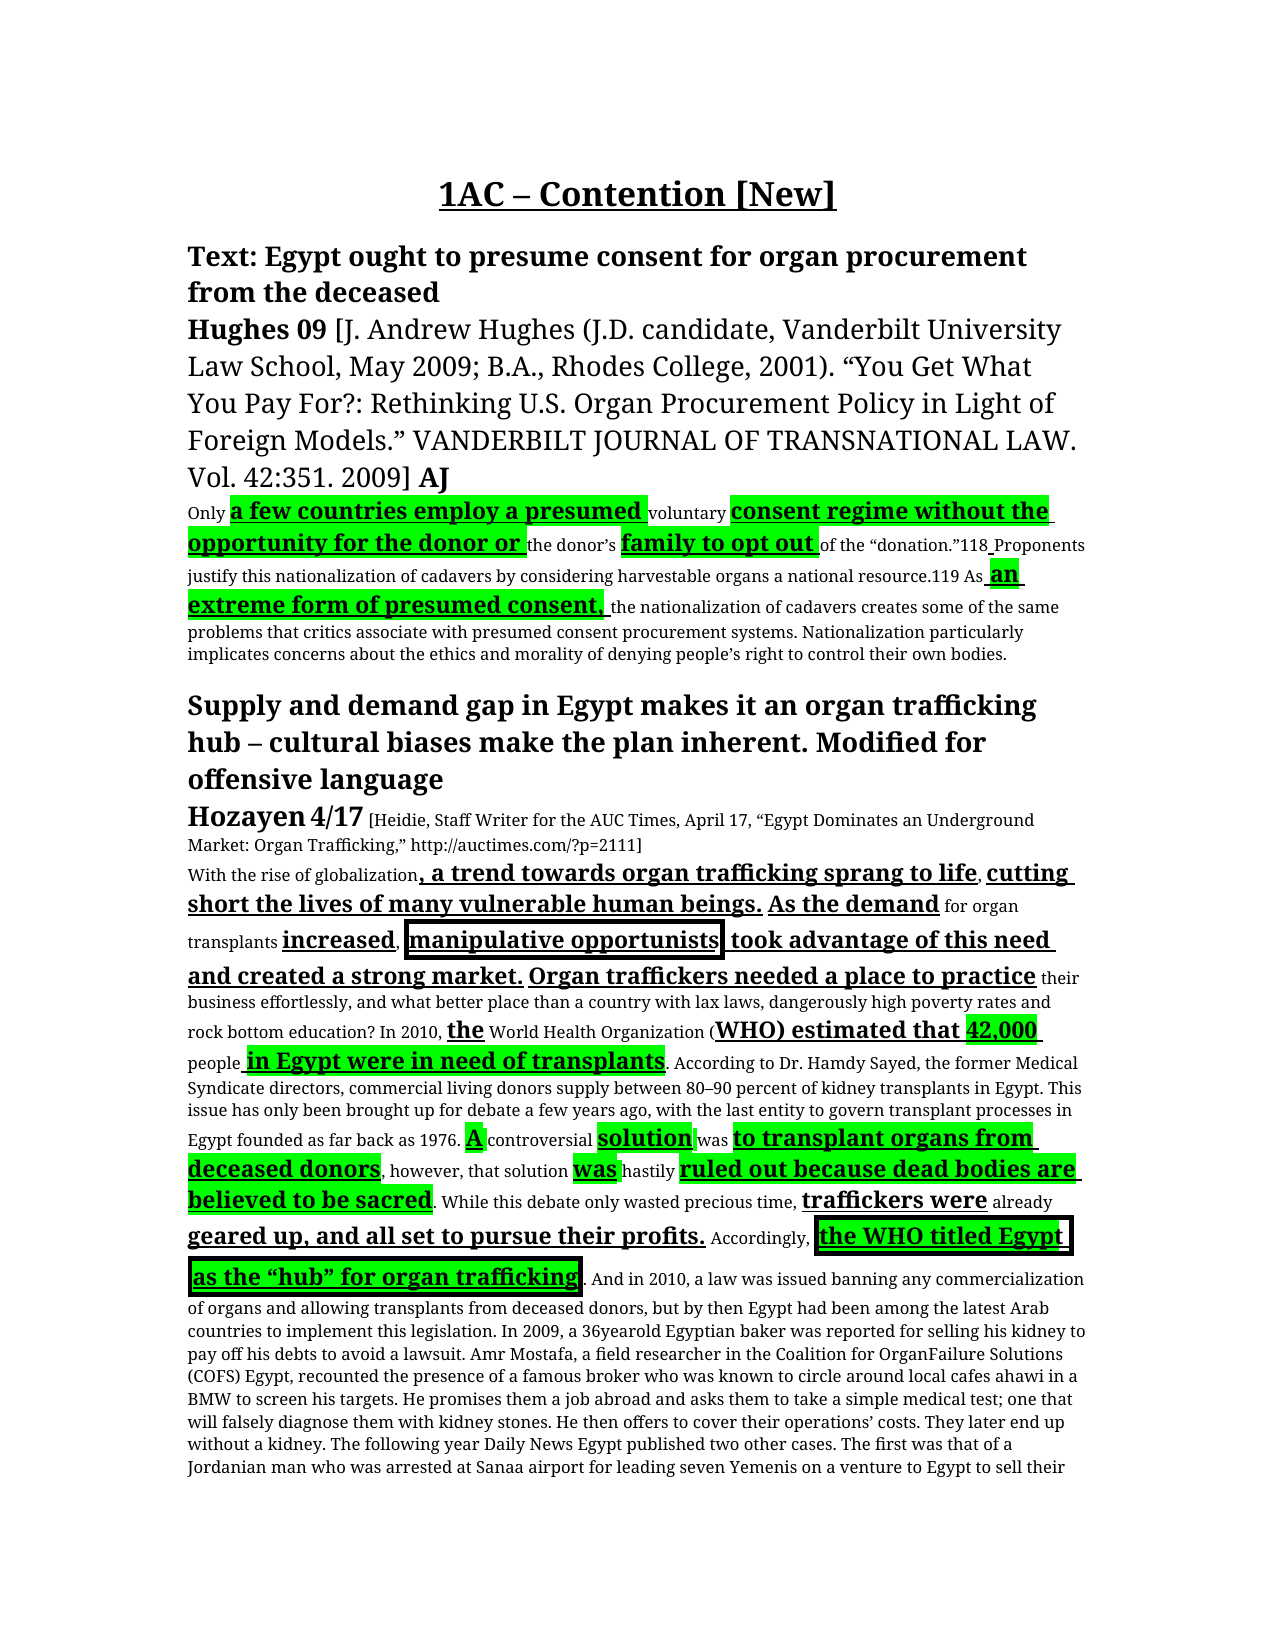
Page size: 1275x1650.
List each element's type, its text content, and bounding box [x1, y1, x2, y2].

subtitle 1AC – Contention [New] [187, 171, 1087, 216]
subtitle Text: Egypt ought to presume consent for organ procurement from the deceased [187, 237, 1087, 311]
subtitle Supply and demand gap in Egypt makes it an organ trafficking hub – cultural biases make the plan inherent. Modified for offensive language [187, 686, 1087, 797]
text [187, 857, 1087, 1478]
text Hozayen 4/17 [Heidie, Staff Writer for the AUC Times, April 17, “Egypt Dominates an Underground Market: Organ Trafficking,” http://auctimes.com/?p=2111] [187, 797, 1087, 857]
text Only a few countries employ a presumed voluntary consent regime without the opportunity for the donor or the donor’s family to opt out of the “donation.”118 Proponents justify this nationalization of cadavers by considering harvestable organs a national resource.119 As an extreme form of presumed consent, the nationalization of cadavers creates some of the same problems that critics associate with presumed consent procurement systems. Nationalization particularly implicates concerns about the ethics and morality of denying people’s right to control their own bodies. [187, 495, 1087, 666]
text Hughes 09 [J. Andrew Hughes (J.D. candidate, Vanderbilt University Law School, May 2009; B.A., Rhodes College, 2001). “You Get What You Pay For?: Rethinking U.S. Organ Procurement Policy in Light of Foreign Models.” VANDERBILT JOURNAL OF TRANSNATIONAL LAW. Vol. 42:351. 2009] AJ [187, 311, 1087, 495]
